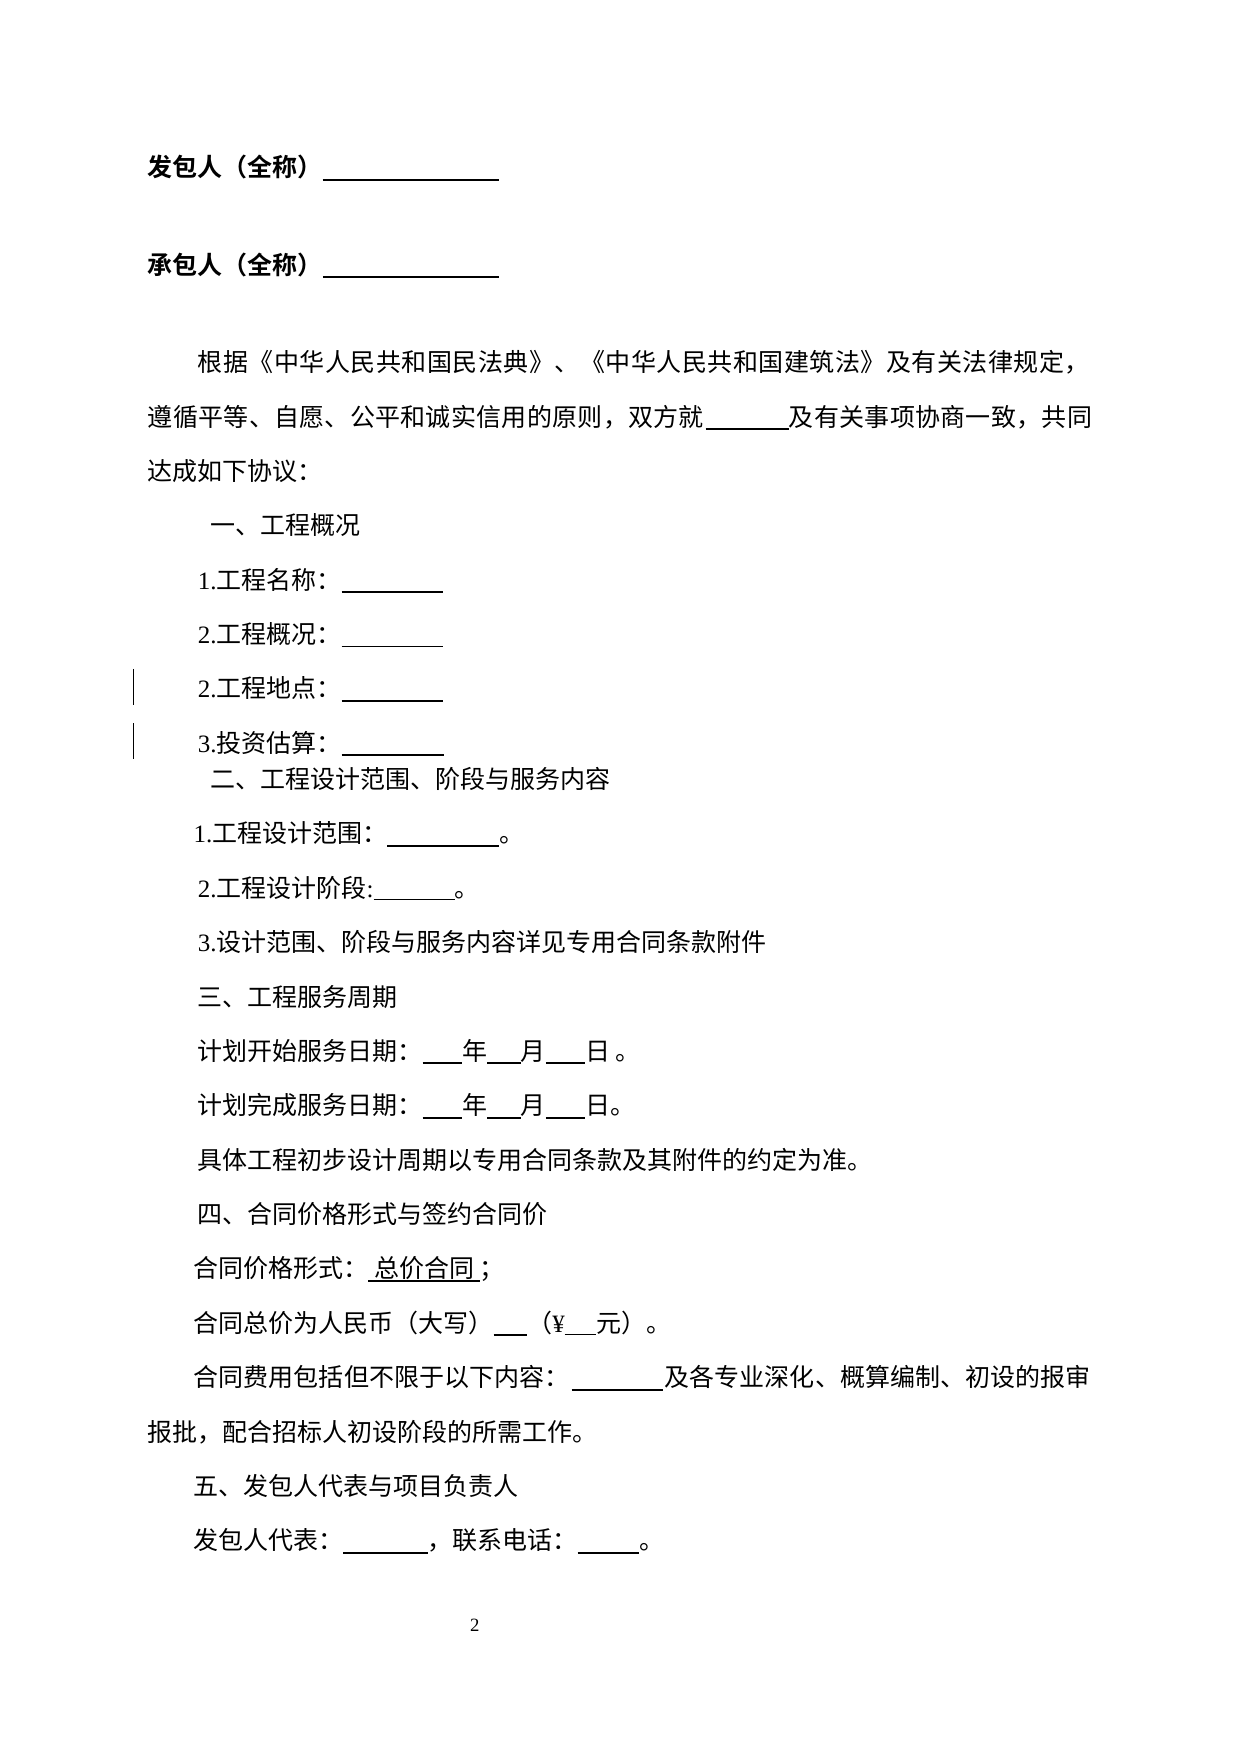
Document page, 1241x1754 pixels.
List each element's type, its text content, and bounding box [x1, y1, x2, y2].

text 计划完成服务日期： 年 月 日。 [148, 1086, 1093, 1122]
text 发包人（全称） [148, 148, 1093, 184]
text 根据《中华人民共和国民法典》、《中华人民共和国建筑法》及有关法律规定，遵循平等、自愿、公平和诚实信用的原则，双方就 及有关事项协商一致，共同达成如下协议： [148, 343, 1093, 488]
text 1.工程名称： [148, 560, 1093, 596]
list 工程设计范围、阶段与服务内容 [210, 759, 1093, 796]
text 合同总价为人民币（大写） （¥ 元）。 [148, 1303, 1093, 1339]
list 工程概况 [210, 506, 1093, 542]
text 1.工程设计范围： 。 [148, 814, 1093, 850]
text 四、合同价格形式与签约合同价 [148, 1194, 1093, 1231]
text 合同价格形式： 总价合同 ； [148, 1249, 1093, 1285]
text 三、工程服务周期 [148, 977, 1093, 1013]
text 承包人（全称） [148, 245, 1093, 281]
text 五、发包人代表与项目负责人 [148, 1466, 1093, 1503]
text 2.工程地点： [148, 669, 1093, 705]
text 合同费用包括但不限于以下内容： 及各专业深化、概算编制、初设的报审报批，配合招标人初设阶段的所需工作。 [148, 1358, 1093, 1448]
text 计划开始服务日期： 年 月 日 。 [148, 1031, 1093, 1068]
text 2.工程设计阶段: 。 [148, 868, 1093, 904]
text 2.工程概况： [148, 614, 1093, 651]
text 发包人代表： ，联系电话： 。 [148, 1521, 1093, 1557]
text 3.设计范围、阶段与服务内容详见专用合同条款附件 [148, 923, 1093, 959]
text 具体工程初步设计周期以专用合同条款及其附件的约定为准。 [148, 1140, 1093, 1176]
text 3.投资估算： [148, 723, 1090, 759]
